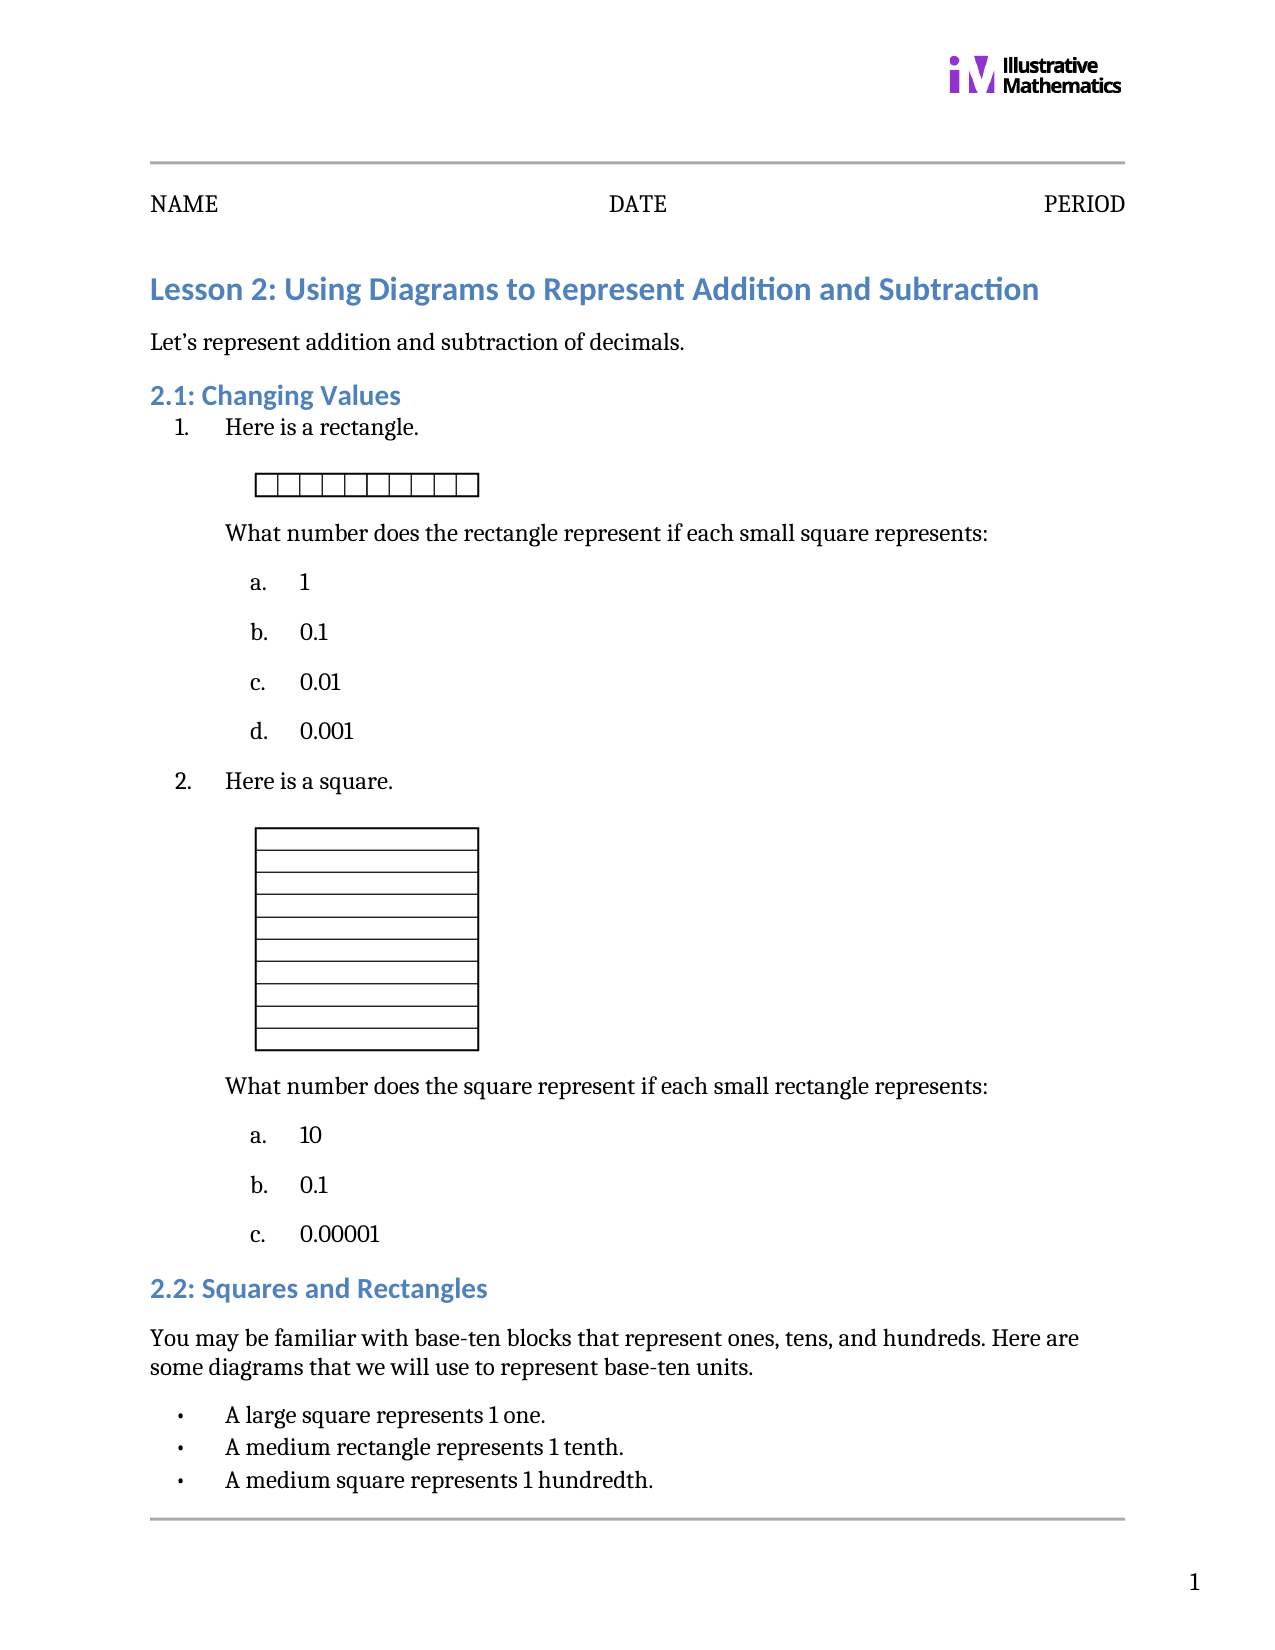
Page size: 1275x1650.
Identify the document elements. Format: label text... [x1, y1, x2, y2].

list What number does the square represent if each small rectangle represents: [175, 1072, 1125, 1100]
text Let’s represent addition and subtraction of decimals. [150, 328, 1125, 357]
list 0.1 [250, 1171, 1125, 1199]
picture [243, 462, 491, 509]
list 0.00001 [250, 1220, 1125, 1249]
subtitle Lesson 2: Using Diagrams to Represent Addition and Subtraction [150, 268, 1125, 309]
list A medium square represents 1 hundredth. [175, 1466, 1125, 1494]
text You may be familiar with base-ten blocks that represent ones, tens, and hundreds. Here are some diagrams that we will use to represent base-ten units. [150, 1324, 1125, 1382]
list A medium rectangle represents 1 tenth. [175, 1433, 1125, 1462]
subtitle 2.2: Squares and Rectangles [150, 1270, 1125, 1306]
list A large square represents 1 one. [175, 1401, 1125, 1429]
list Here is a square. [175, 767, 1125, 795]
list 0.1 [250, 618, 1125, 647]
list 0.001 [250, 717, 1125, 746]
list 10 [250, 1121, 1125, 1150]
subtitle 2.1: Changing Values [150, 377, 1125, 413]
picture [949, 55, 1121, 93]
picture [243, 816, 491, 1062]
list Here is a rectangle. [175, 413, 1125, 442]
list 0.01 [250, 667, 1125, 696]
list What number does the rectangle represent if each small square represents: [175, 519, 1125, 547]
list 1 [250, 568, 1125, 597]
